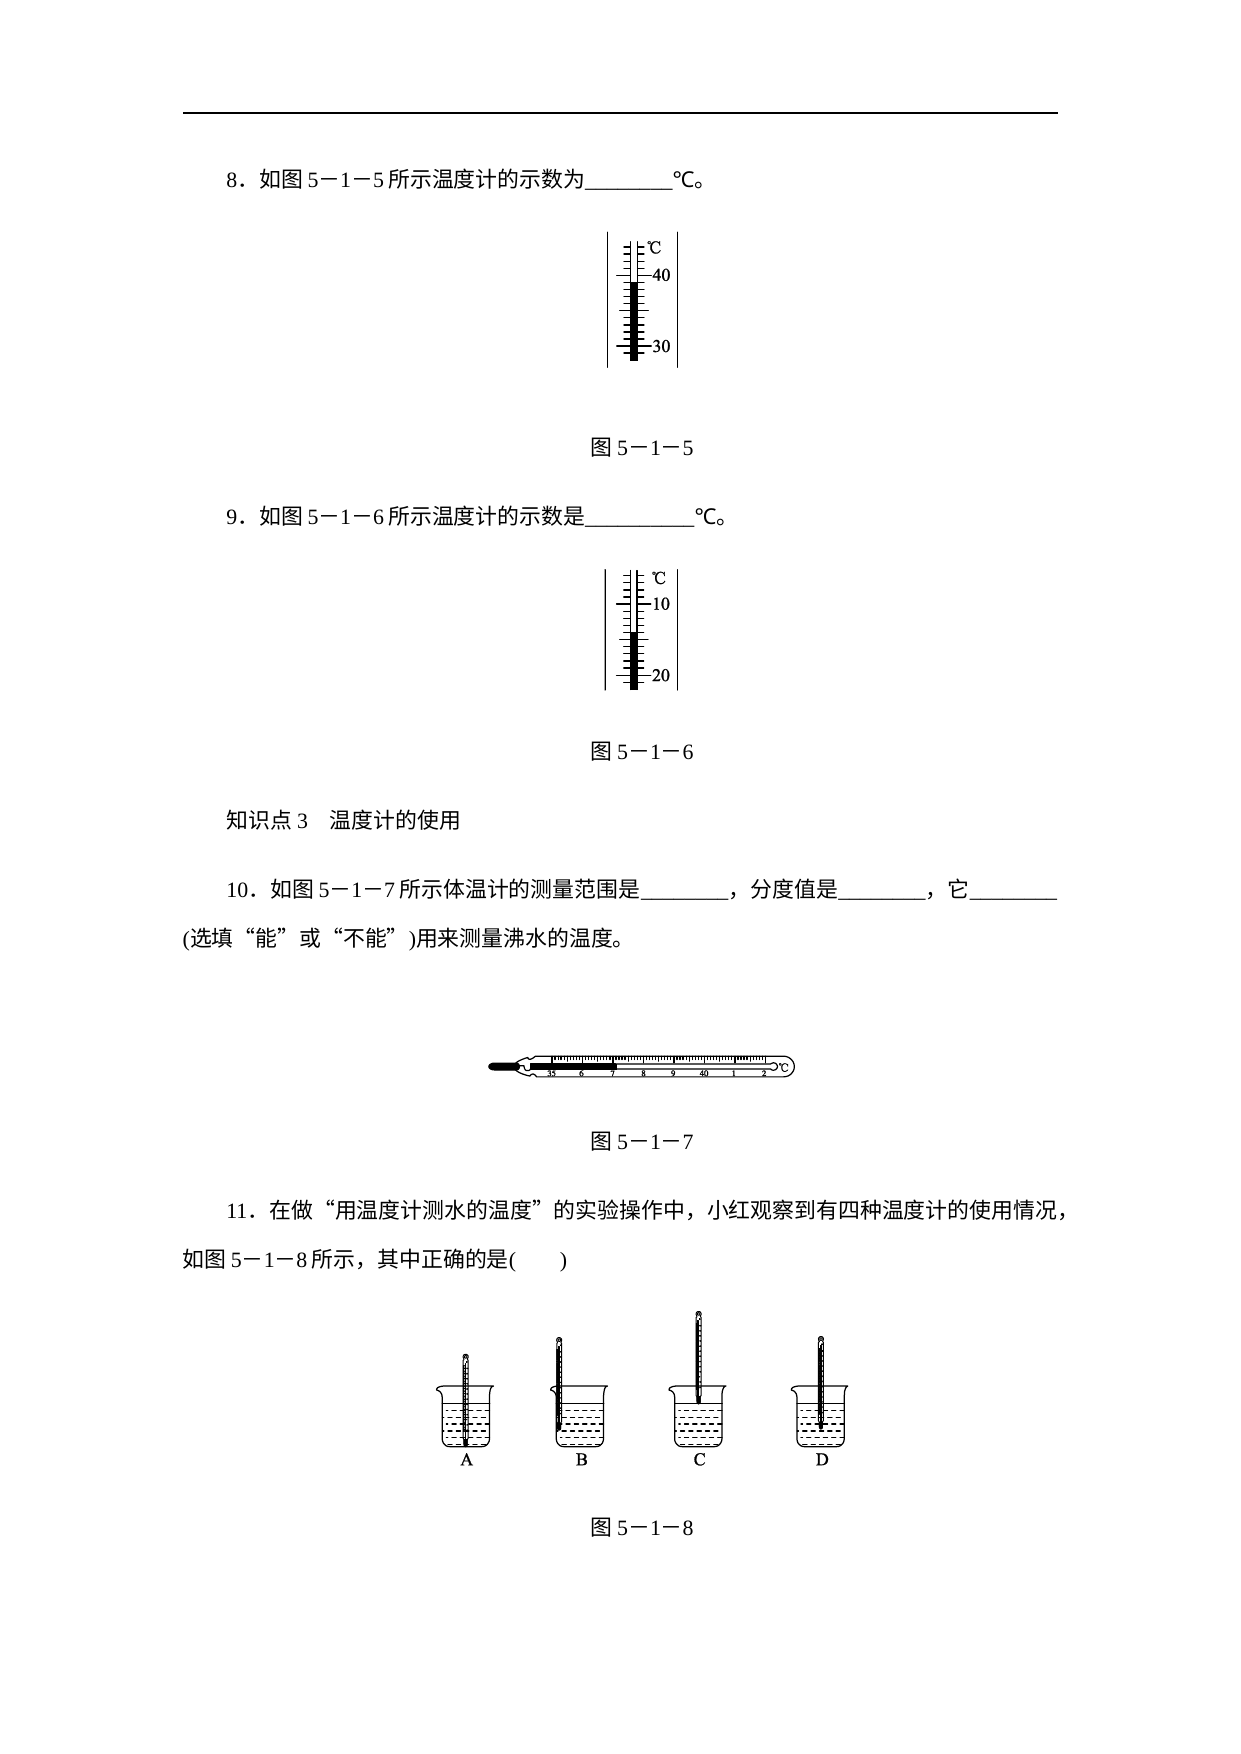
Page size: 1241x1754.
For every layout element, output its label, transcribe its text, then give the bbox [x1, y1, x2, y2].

text 8．如图5－1－5所示温度计的示数为________℃。 [182, 162, 1058, 194]
text 11．在做“用温度计测水的温度”的实验操作中，小红观察到有四种温度计的使用情况，如图5－1－8所示，其中正确的是( ) [182, 1193, 1058, 1274]
text 图5－1－8 [182, 1509, 1058, 1542]
text 知识点 3 温度计的使用 [182, 803, 1058, 835]
text 9．如图5－1－6所示温度计的示数是__________℃。 [182, 498, 1058, 531]
text 10．如图5－1－7所示体温计的测量范围是________，分度值是________，它________(选填“能”或“不能”)用来测量沸水的温度。 [182, 872, 1058, 953]
text 图5－1－7 [182, 1124, 1058, 1156]
text 图5－1－6 [182, 733, 1058, 766]
text 图5－1－5 [182, 429, 1058, 462]
